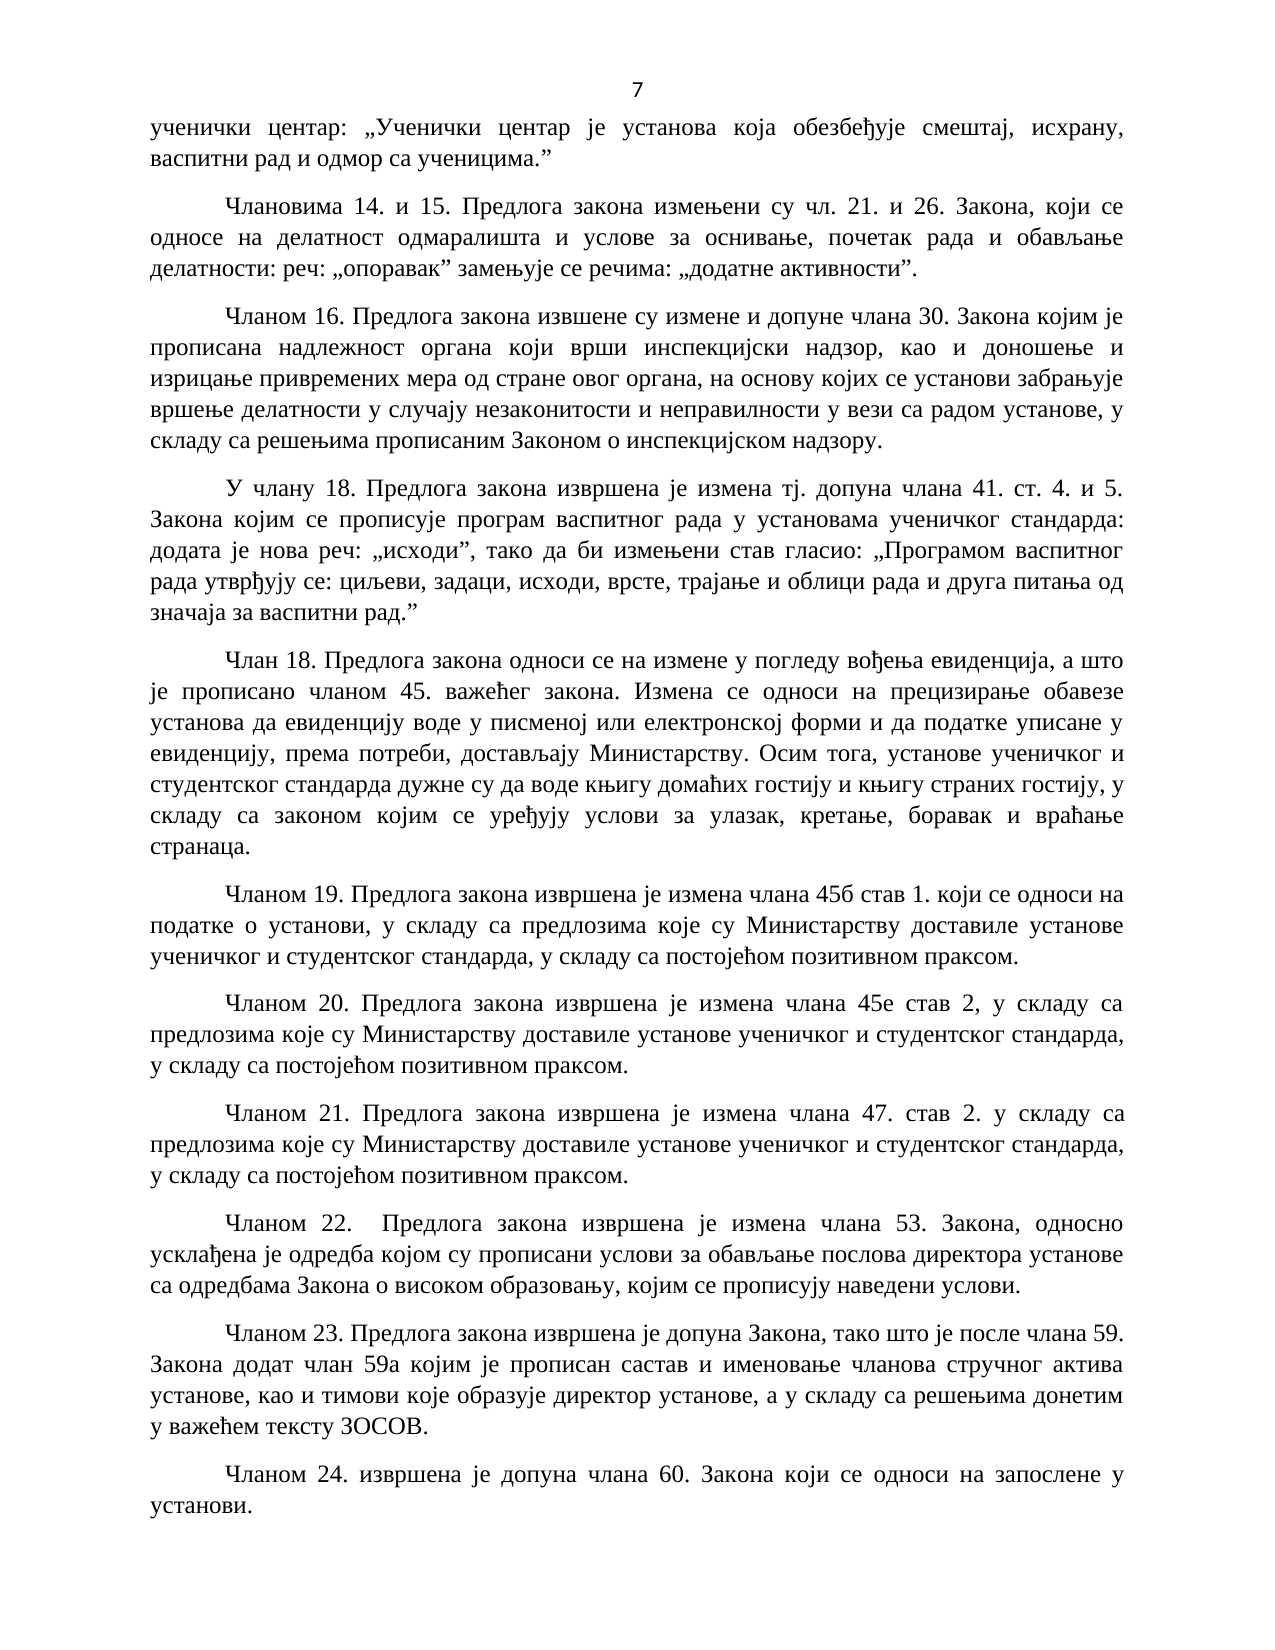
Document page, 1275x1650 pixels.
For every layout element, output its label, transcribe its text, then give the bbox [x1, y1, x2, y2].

text Чланом 22. Предлога закона извршена је измена члана 53. Закона, односно усклађена је одредба којом су прописани услови за обављање послова директора установе са одредбама Закона о високом образовању, којим се прописују наведени услови. [150, 1208, 1125, 1299]
text Чланом 19. Предлога закона извршена је измена члана 45б став 1. који се односи на податке о установи, у складу са предлозима које су Министарству доставиле установе ученичког и студентског стандарда, у складу са постојећом позитивном праксом. [150, 879, 1125, 969]
text Чланом 24. извршена је допуна члана 60. Закона који се односи на запослене у установи. [150, 1459, 1125, 1518]
text Члановима 14. и 15. Предлога закона измењени су чл. 21. и 26. Закона, који се односе на делатност одмаралишта и услове за оснивање, почетак рада и обављање делатности: реч: „опоравак” замењује се речима: „додатне активности”. [150, 191, 1125, 282]
text Чланом 23. Предлога закона извршена је допуна Закона, тако што је после члана 59. Закона додат члан 59а којим је прописан састав и именовање чланова стручног актива установе, као и тимови које образује директор установе, а у складу са решењима донетим у важећем тексту ЗОСОВ. [150, 1318, 1125, 1440]
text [150, 112, 1125, 172]
text Члан 18. Предлога закона односи се на измене у погледу вођења евиденција, а што је прописано чланом 45. важећег закона. Измена се односи на прецизирање обавезе установа да евиденцију воде у писменој или електронској форми и да податке уписане у евиденцију, према потреби, достављају Министарству. Осим тога, установе ученичког и студентског стандарда дужне су да воде књигу домаћих гостију и књигу страних гостију, у складу са законом којим се уређују услови за улазак, кретање, боравак и враћање странаца. [150, 645, 1125, 860]
text У члану 18. Предлога закона извршена је измена тј. допуна члана 41. ст. 4. и 5. Закона којим се прописује програм васпитног рада у установама ученичког стандарда: додата је нова реч: „исходи”, тако да би измењени став гласио: „Програмом васпитног рада утврђују се: циљеви, задаци, исходи, врсте, трајање и облици рада и друга питања од значаја за васпитни рад.” [150, 473, 1125, 626]
text Чланом 21. Предлога закона извршена је измена члана 47. став 2. у складу са предлозима које су Министарству доставиле установе ученичког и студентског стандарда, у складу са постојећом позитивном праксом. [150, 1098, 1125, 1189]
text Чланом 20. Предлога закона извршена је измена члана 45е став 2, у складу са предлозима које су Министарству доставиле установе ученичког и студентског стандарда, у складу са постојећом позитивном праксом. [150, 988, 1125, 1079]
text Чланом 16. Предлога закона извшене су измене и допуне члана 30. Закона којим је прописана надлежност органа који врши инспекцијски надзор, као и доношење и изрицање привремених мера од стране овог органа, на основу којих се установи забрањује вршење делатности у случају незаконитости и неправилности у вези са радом установе, у складу са решењима прописаним Законом о инспекцијском надзору. [150, 301, 1125, 454]
